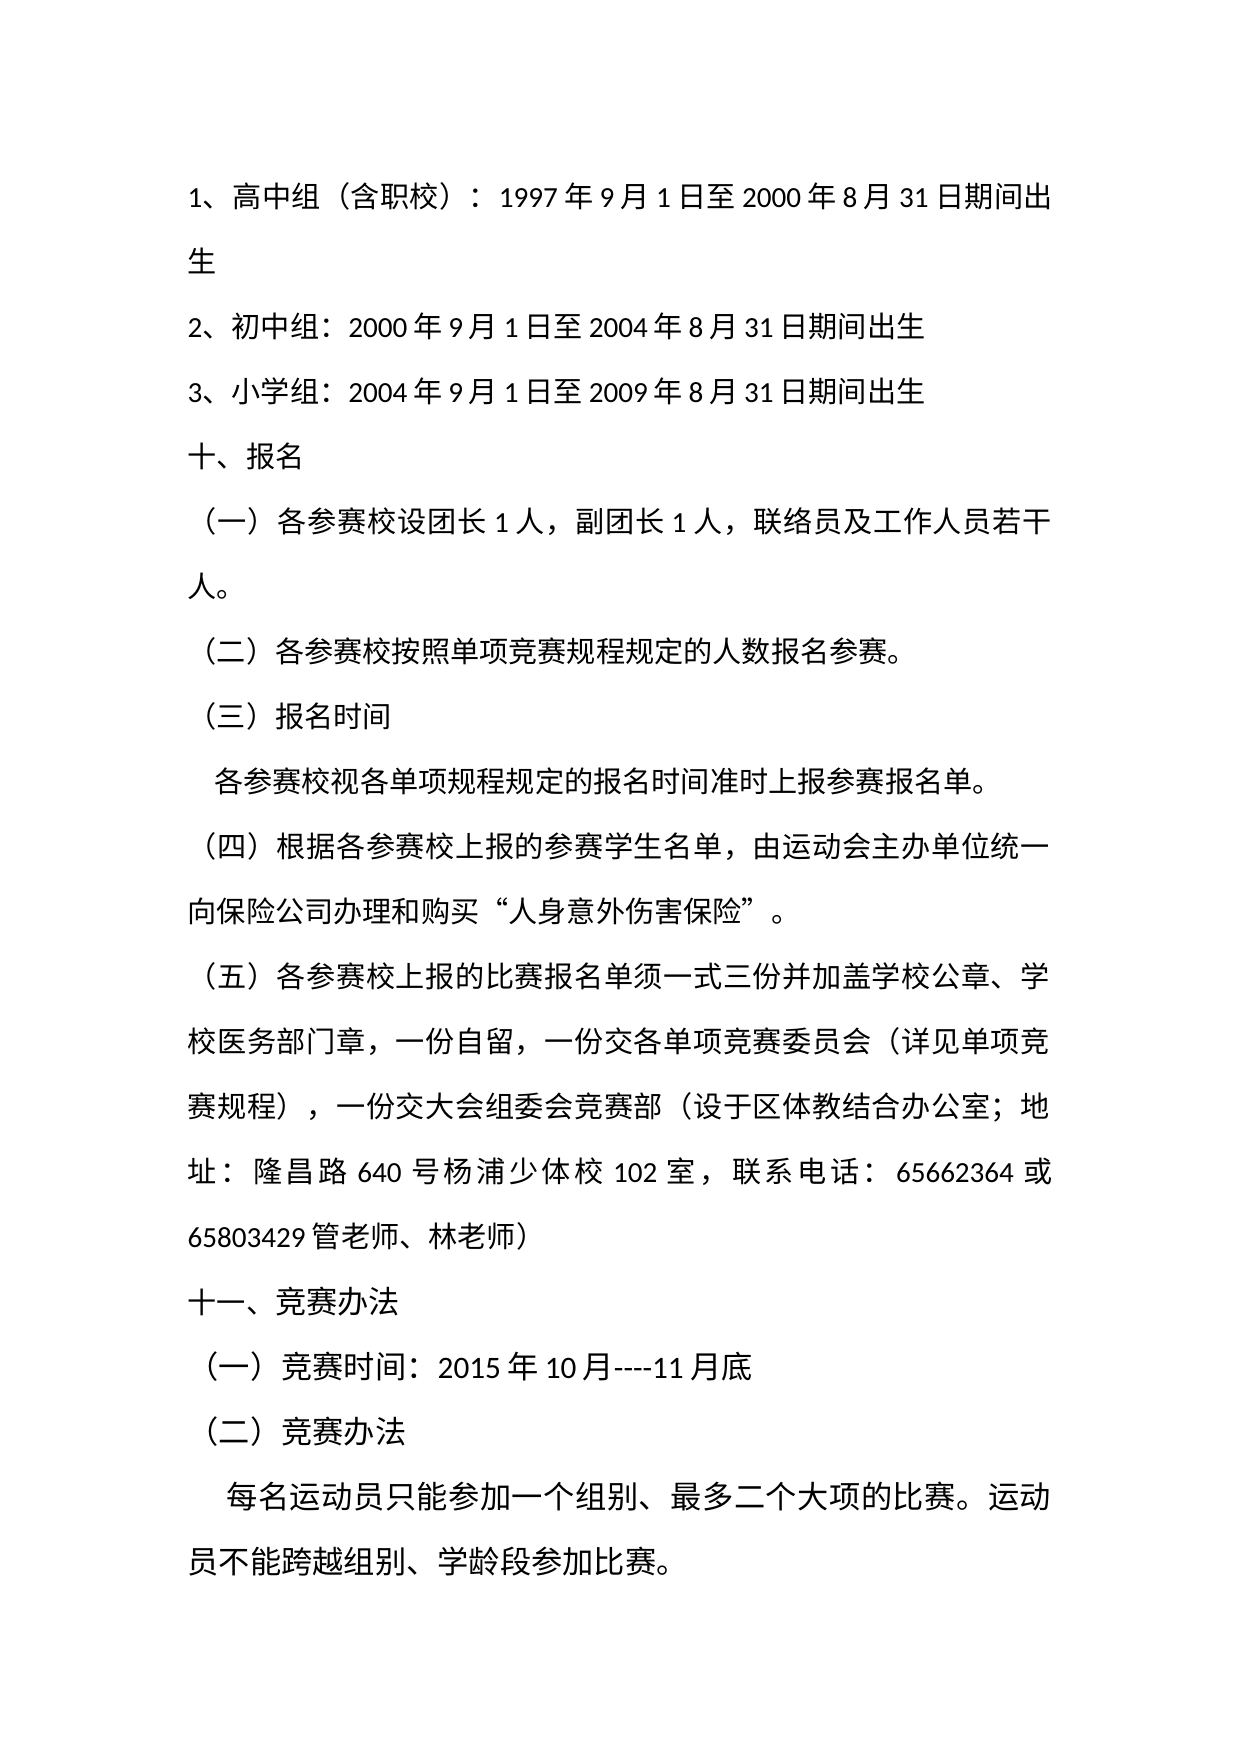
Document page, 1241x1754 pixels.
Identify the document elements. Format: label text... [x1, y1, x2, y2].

text 十、报名 [187, 422, 1053, 487]
text 十一、竞赛办法 [187, 1267, 1053, 1332]
text （二）竞赛办法 [187, 1397, 1053, 1462]
text 各参赛校视各单项规程规定的报名时间准时上报参赛报名单。 [187, 747, 1053, 812]
text （二）各参赛校按照单项竞赛规程规定的人数报名参赛。 [187, 617, 1053, 682]
text （四）根据各参赛校上报的参赛学生名单，由运动会主办单位统一向保险公司办理和购买“人身意外伤害保险”。 [187, 812, 1053, 942]
text （一）竞赛时间：2015年10月----11月底 [187, 1332, 1053, 1397]
text 1、高中组（含职校）：至期间出生 [187, 162, 1053, 292]
text （一）各参赛校设团长1人，副团长1人，联络员及工作人员若干人。 [187, 487, 1053, 617]
text （五）各参赛校上报的比赛报名单须一式三份并加盖学校公章、学校医务部门章，一份自留，一份交各单项竞赛委员会（详见单项竞赛规程），一份交大会组委会竞赛部（设于区体教结合办公室；地址：隆昌路640号杨浦少体校102室，联系电话：65662364或65803429老师、老师） [187, 942, 1053, 1267]
text （三）报名时间 [187, 682, 1053, 747]
text 2、初中组：至期间出生 [187, 292, 1053, 357]
text 3、小学组：至期间出生 [187, 357, 1053, 422]
text 每名运动员只能参加一个组别、最多二个大项的比赛。运动员不能跨越组别、学龄段参加比赛。 [187, 1462, 1053, 1592]
